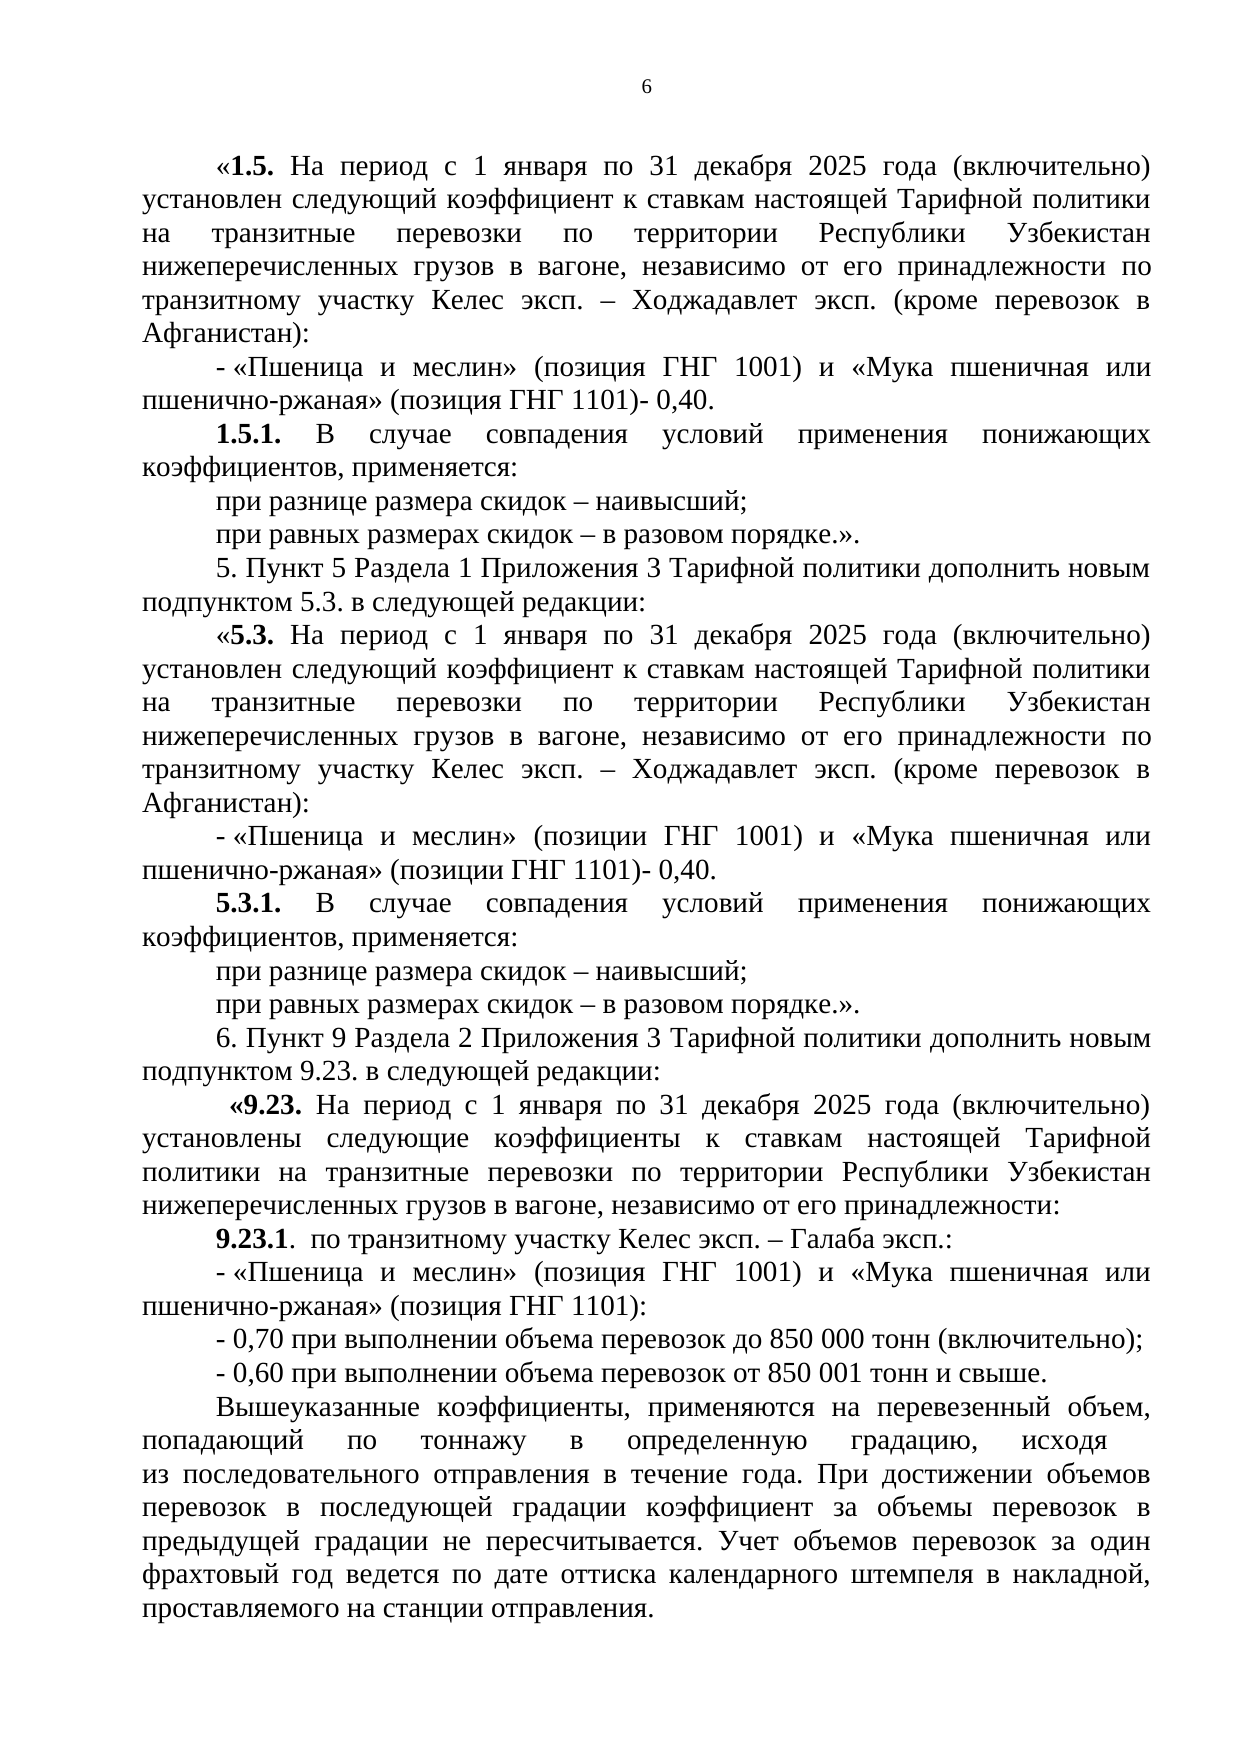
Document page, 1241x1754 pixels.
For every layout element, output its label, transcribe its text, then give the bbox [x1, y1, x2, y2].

list «1.5. На период с 1 января по 31 декабря 2025 года (включительно) установлен следующий коэффициент к ставкам настоящей Тарифной политики на транзитные перевозки по территории Республики Узбекистан нижеперечисленных грузов в вагоне, независимо от его принадлежности по транзитному участку Келес эксп. – Ходжадавлет эксп. (кроме перевозок в Афганистан): [142, 148, 1152, 349]
text «9.23. На период с 1 января по 31 декабря 2025 года (включительно) установлены следующие коэффициенты к ставкам настоящей Тарифной политики на транзитные перевозки по территории Республики Узбекистан нижеперечисленных грузов в вагоне, независимо от его принадлежности: [142, 1087, 1152, 1221]
text - 0,70 при выполнении объема перевозок до 850 000 тонн (включительно); [142, 1322, 1152, 1355]
text 5.3.1. В случае совпадения условий применения понижающих коэффициентов, применяется: [142, 886, 1152, 953]
text 9.23.1. по транзитному участку Келес эксп. – Галаба эксп.: [142, 1221, 1152, 1254]
text 1.5.1. В случае совпадения условий применения понижающих коэффициентов, применяется: [142, 416, 1152, 483]
text 6. Пункт 9 Раздела 2 Приложения 3 Тарифной политики дополнить новым подпунктом 9.23. в следующей редакции: [142, 1020, 1152, 1087]
text при равных размерах скидок – в разовом порядке.». [142, 517, 1152, 550]
text при равных размерах скидок – в разовом порядке.». [142, 986, 1152, 1020]
text при разнице размера скидок – наивысший; [142, 953, 1152, 986]
text - «Пшеница и меслин» (позиции ГНГ 1001) и «Мука пшеничная или пшенично-ржаная» (позиции ГНГ 1101)- 0,40. [142, 818, 1152, 886]
list 5. Пункт 5 Раздела 1 Приложения 3 Тарифной политики дополнить новым подпунктом 5.3. в следующей редакции: [142, 550, 1152, 617]
text при разнице размера скидок – наивысший; [142, 483, 1152, 517]
text - 0,60 при выполнении объема перевозок от 850 001 тонн и свыше. [142, 1355, 1152, 1389]
text Вышеуказанные коэффициенты, применяются на перевезенный объем, попадающий по тоннажу в определенную градацию, исходя из последовательного отправления в течение года. При достижении объемов перевозок в последующей градации коэффициент за объемы перевозок в предыдущей градации не пересчитывается. Учет объемов перевозок за один фрахтовый год ведется по дате оттиска календарного штемпеля в накладной, проставляемого на станции отправления. [142, 1389, 1152, 1623]
text - «Пшеница и меслин» (позиция ГНГ 1001) и «Мука пшеничная или пшенично-ржаная» (позиция ГНГ 1101): [142, 1254, 1152, 1322]
text - «Пшеница и меслин» (позиция ГНГ 1001) и «Мука пшеничная или пшенично-ржаная» (позиция ГНГ 1101)- 0,40. [142, 349, 1152, 416]
list «5.3. На период с 1 января по 31 декабря 2025 года (включительно) установлен следующий коэффициент к ставкам настоящей Тарифной политики на транзитные перевозки по территории Республики Узбекистан нижеперечисленных грузов в вагоне, независимо от его принадлежности по транзитному участку Келес эксп. – Ходжадавлет эксп. (кроме перевозок в Афганистан): [142, 617, 1152, 818]
